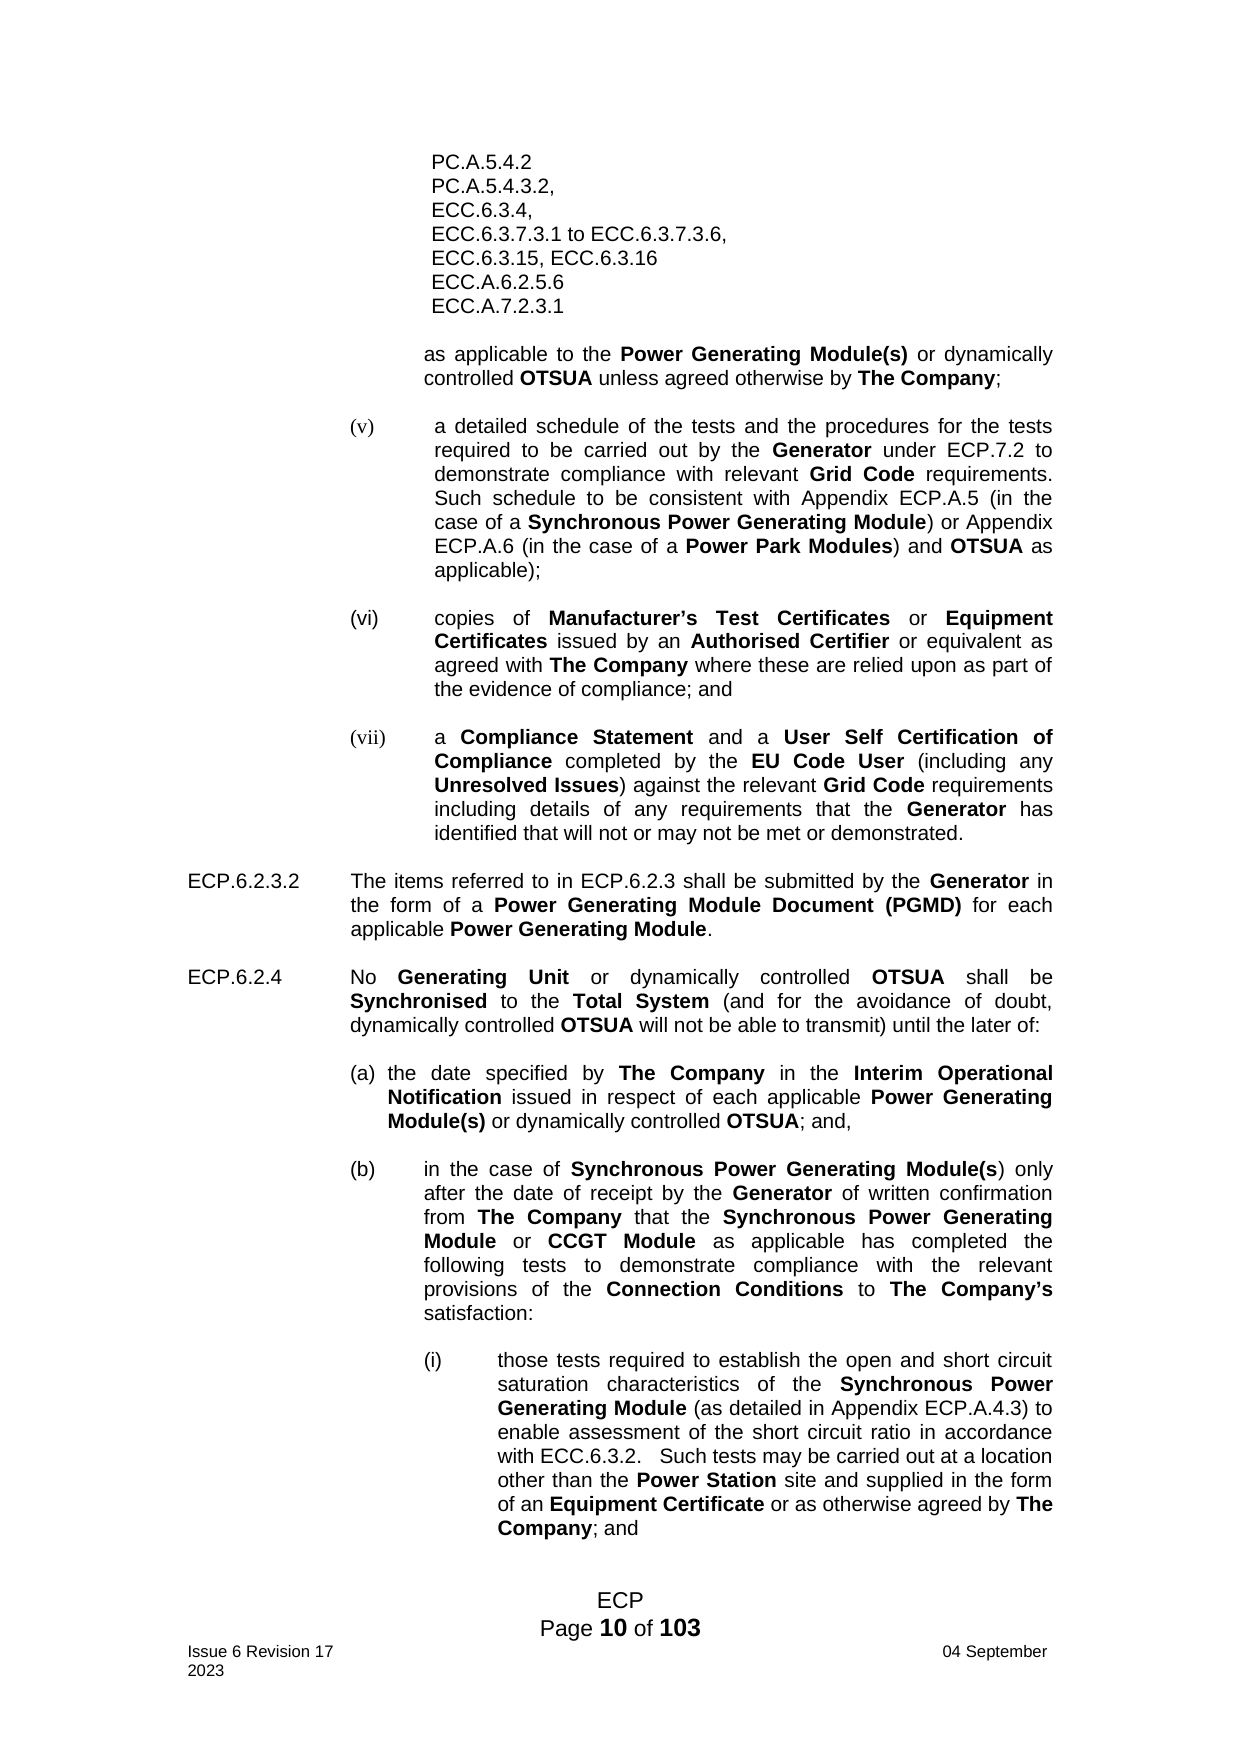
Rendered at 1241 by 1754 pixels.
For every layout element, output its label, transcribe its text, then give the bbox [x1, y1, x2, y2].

list a detailed schedule of the tests and the procedures for the tests required to be carried out by the Generator under ECP.7.2 to demonstrate compliance with relevant Grid Code requirements. Such schedule to be consistent with Appendix ECP.A.5 (in the case of a Synchronous Power Generating Module) or Appendix ECP.A.6 (in the case of a Power Park Modules) and OTSUA as applicable); [350, 413, 1053, 581]
text PC.A.5.4.3.2, [394, 174, 1053, 198]
text (i) those tests required to establish the open and short circuit saturation characteristics of the Synchronous Power Generating Module (as detailed in Appendix ECP.A.4.3) to enable assessment of the short circuit ratio in accordance with ECC.6.3.2. Such tests may be carried out at a location other than the Power Station site and supplied in the form of an Equipment Certificate or as otherwise agreed by The Company; and [423, 1348, 1053, 1540]
text ECP.6.2.3.2 The items referred to in ECP.6.2.3 shall be submitted by the Generator in the form of a Power Generating Module Document (PGMD) for each applicable Power Generating Module. [187, 869, 1053, 941]
text ECC.6.3.4, [394, 198, 1053, 222]
text (b) in the case of Synchronous Power Generating Module(s) only after the date of receipt by the Generator of written confirmation from The Company that the Synchronous Power Generating Module or CCGT Module as applicable has completed the following tests to demonstrate compliance with the relevant provisions of the Connection Conditions to The Company’s satisfaction: [350, 1157, 1053, 1324]
text as applicable to the Power Generating Module(s) or dynamically controlled OTSUA unless agreed otherwise by The Company; [423, 342, 1053, 389]
text ECC.6.3.15, ECC.6.3.16 [394, 246, 1053, 270]
text ECP.6.2.4 No Generating Unit or dynamically controlled OTSUA shall be Synchronised to the Total System (and for the avoidance of doubt, dynamically controlled OTSUA will not be able to transmit) until the later of: [187, 965, 1053, 1037]
list a Compliance Statement and a User Self Certification of Compliance completed by the EU Code User (including any Unresolved Issues) against the relevant Grid Code requirements including details of any requirements that the Generator has identified that will not or may not be met or demonstrated. [350, 725, 1053, 845]
text PC.A.5.4.2 [394, 150, 1053, 174]
text ECC.A.7.2.3.1 [394, 294, 1053, 318]
list copies of Manufacturer’s Test Certificates or Equipment Certificates issued by an Authorised Certifier or equivalent as agreed with The Company where these are relied upon as part of the evidence of compliance; and [350, 605, 1053, 701]
list the date specified by The Company in the Interim Operational Notification issued in respect of each applicable Power Generating Module(s) or dynamically controlled OTSUA; and, [350, 1061, 1053, 1133]
text ECC.6.3.7.3.1 to ECC.6.3.7.3.6, [394, 222, 1053, 246]
text ECC.A.6.2.5.6 [394, 270, 1053, 294]
